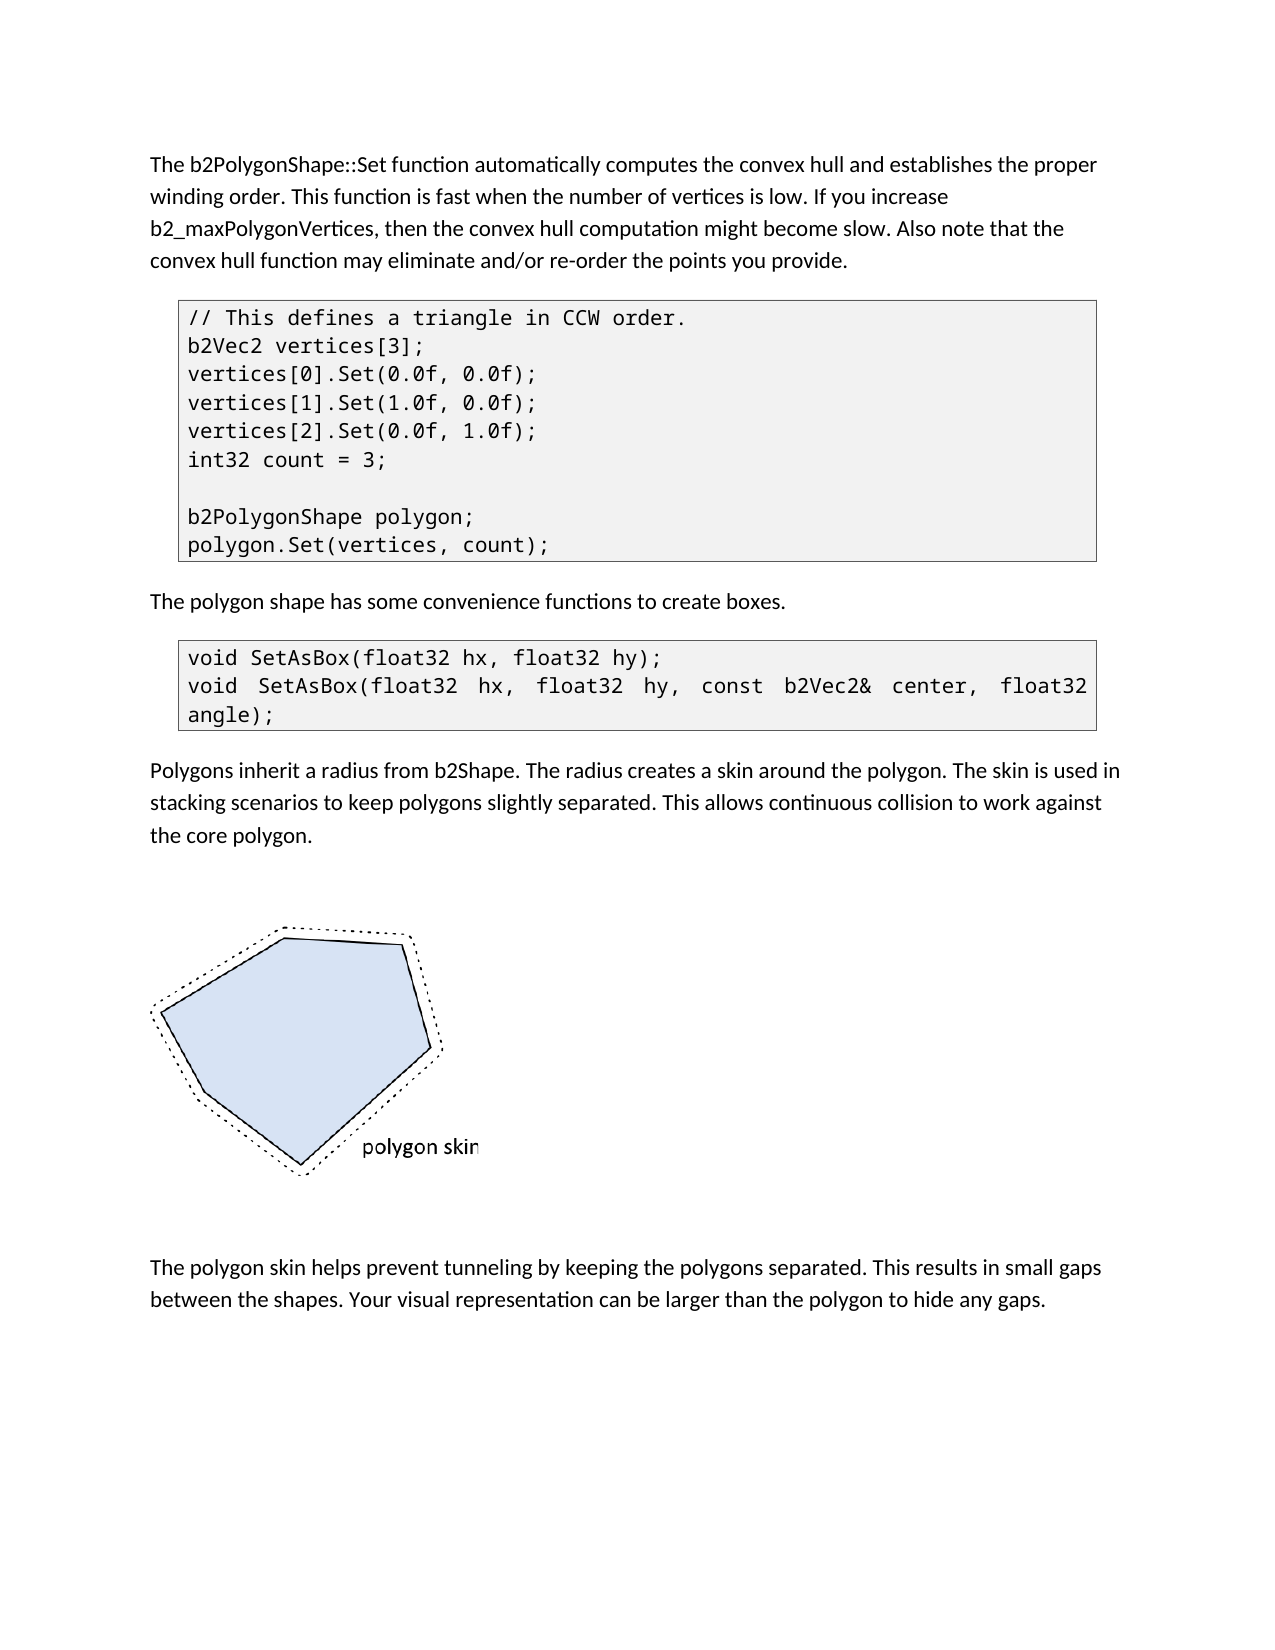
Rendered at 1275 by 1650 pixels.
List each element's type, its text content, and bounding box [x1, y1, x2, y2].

picture [150, 873, 479, 1176]
text void SetAsBox(float32 hx, float32 hy); [179, 641, 1096, 668]
text // This defines a triangle in CCW order. [179, 301, 1096, 328]
text void SetAsBox(float32 hx, float32 hy, const b2Vec2& center, float32 angle); [179, 668, 1096, 730]
text The b2PolygonShape::Set function automatically computes the convex hull and establishes the proper winding order. This function is fast when the number of vertices is low. If you increase b2_maxPolygonVertices, then the convex hull computation might become slow. Also note that the convex hull function may eliminate and/or re-order the points you provide. [150, 150, 1125, 274]
text b2PolygonShape polygon; [179, 499, 1096, 527]
text b2Vec2 vertices[3]; [179, 328, 1096, 356]
text int32 count = 3; [179, 442, 1096, 470]
text polygon.Set(vertices, count); [179, 527, 1096, 561]
text The polygon skin helps prevent tunneling by keeping the polygons separated. This results in small gaps between the shapes. Your visual representation can be larger than the polygon to hide any gaps. [150, 1253, 1125, 1313]
text vertices[1].Set(1.0f, 0.0f); [179, 385, 1096, 413]
text vertices[2].Set(0.0f, 1.0f); [179, 413, 1096, 442]
text vertices[0].Set(0.0f, 0.0f); [179, 356, 1096, 385]
text The polygon shape has some convenience functions to create boxes. [150, 587, 1125, 615]
text Polygons inherit a radius from b2Shape. The radius creates a skin around the polygon. The skin is used in stacking scenarios to keep polygons slightly separated. This allows continuous collision to work against the core polygon. [150, 756, 1125, 849]
